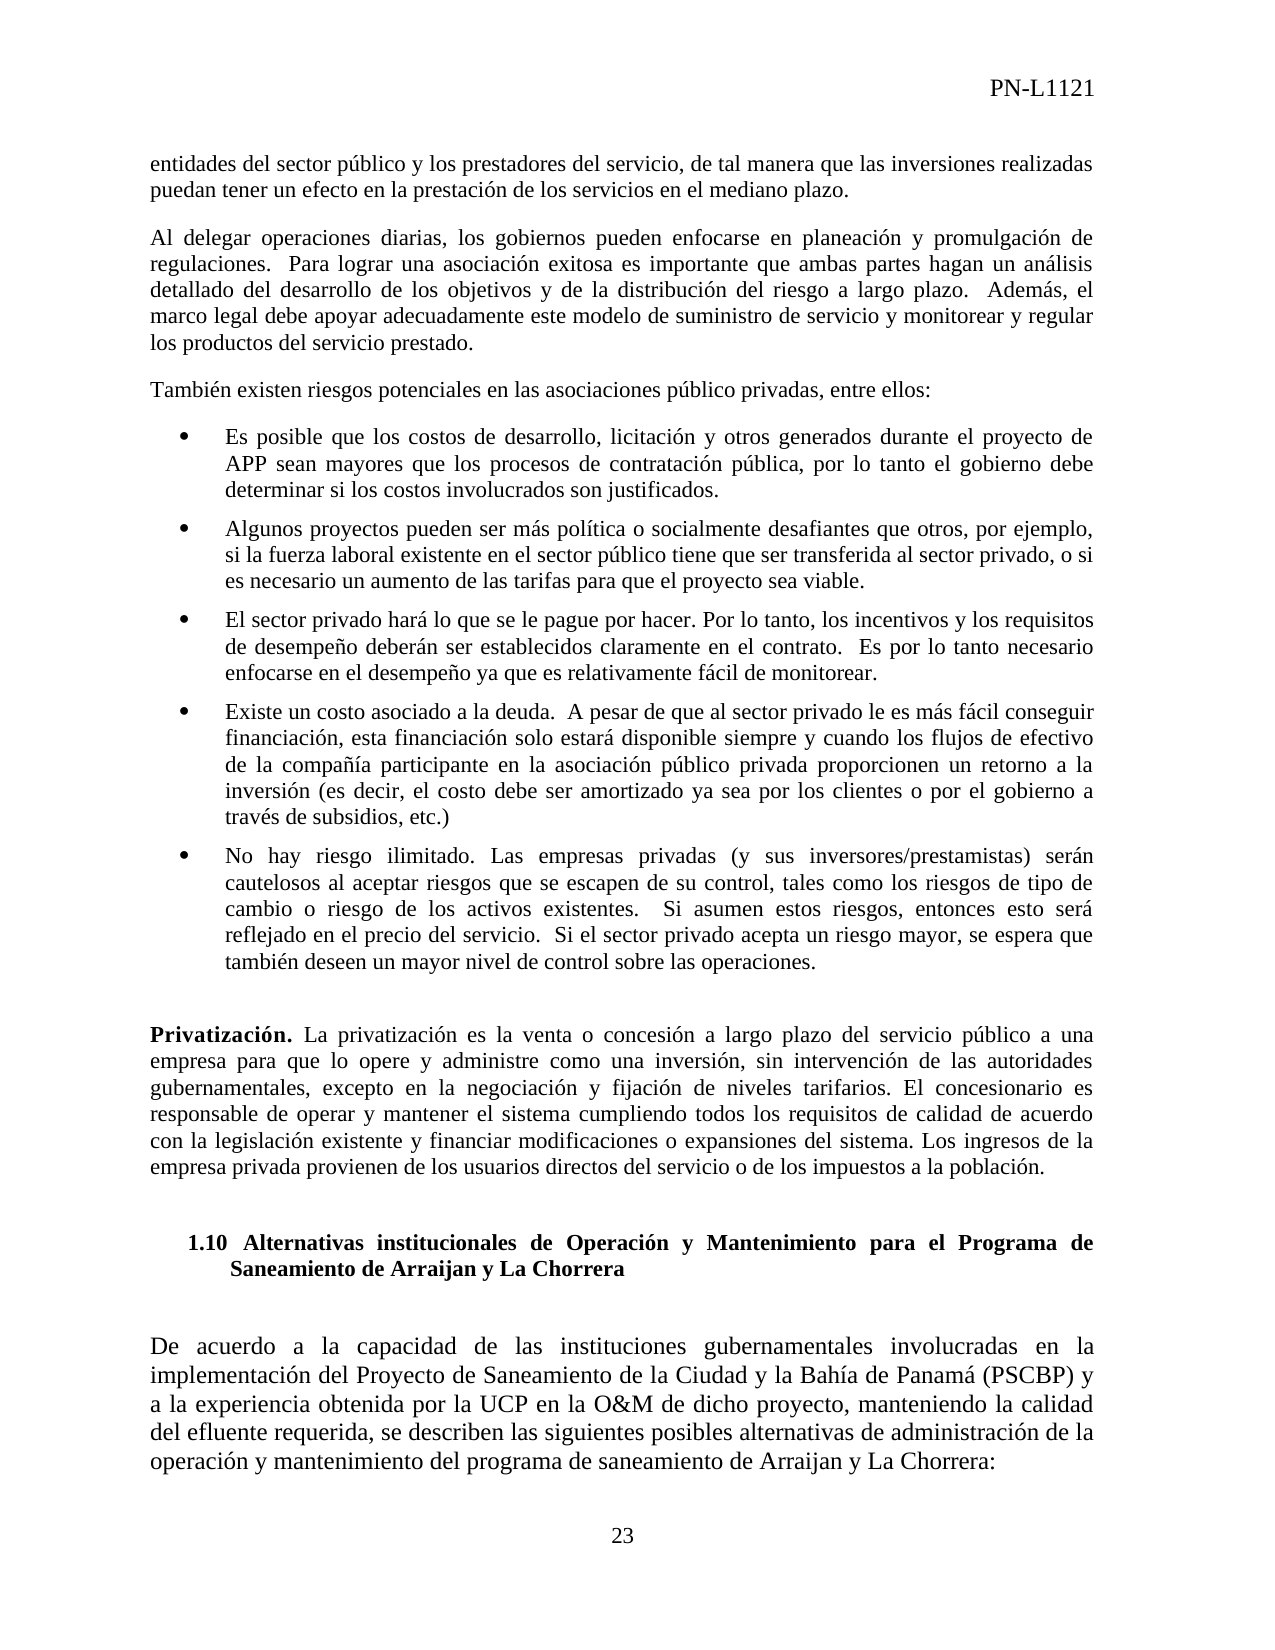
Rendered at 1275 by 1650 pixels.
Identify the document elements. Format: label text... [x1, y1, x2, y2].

text De acuerdo a la capacidad de las instituciones gubernamentales involucradas en la implementación del Proyecto de Saneamiento de la Ciudad y la Bahía de Panamá (PSCBP) y a la experiencia obtenida por la UCP en la O&M de dicho proyecto, manteniendo la calidad del efluente requerida, se describen las siguientes posibles alternativas de administración de la operación y mantenimiento del programa de saneamiento de Arraijan y La Chorrera: [150, 1331, 1095, 1475]
title Privatización. La privatización es la venta o concesión a largo plazo del servicio público a una empresa para que lo opere y administre como una inversión, sin intervención de las autoridades gubernamentales, excepto en la negociación y fijación de niveles tarifarios. El concesionario es responsable de operar y mantener el sistema cumpliendo todos los requisitos de calidad de acuerdo con la legislación existente y financiar modificaciones o expansiones del sistema. Los ingresos de la empresa privada provienen de los usuarios directos del servicio o de los impuestos a la población. [150, 1021, 1095, 1179]
list Existe un costo asociado a la deuda. A pesar de que al sector privado le es más fácil conseguir financiación, esta financiación solo estará disponible siempre y cuando los flujos de efectivo de la compañía participante en la asociación público privada proporcionen un retorno a la inversión (es decir, el costo debe ser amortizado ya sea por los clientes o por el gobierno a través de subsidios, etc.) [180, 698, 1095, 830]
list Alternativas institucionales de Operación y Mantenimiento para el Programa de Saneamiento de Arraijan y La Chorrera [187, 1229, 1095, 1282]
text También existen riesgos potenciales en las asociaciones público privadas, entre ellos: [150, 376, 1095, 402]
text Al delegar operaciones diarias, los gobiernos pueden enfocarse en planeación y promulgación de regulaciones. Para lograr una asociación exitosa es importante que ambas partes hagan un análisis detallado del desarrollo de los objetivos y de la distribución del riesgo a largo plazo. Además, el marco legal debe apoyar adecuadamente este modelo de suministro de servicio y monitorear y regular los productos del servicio prestado. [150, 223, 1095, 355]
list Algunos proyectos pueden ser más política o socialmente desafiantes que otros, por ejemplo, si la fuerza laboral existente en el sector público tiene que ser transferida al sector privado, o si es necesario un aumento de las tarifas para que el proyecto sea viable. [180, 515, 1095, 594]
list Es posible que los costos de desarrollo, licitación y otros generados durante el proyecto de APP sean mayores que los procesos de contratación pública, por lo tanto el gobierno debe determinar si los costos involucrados son justificados. [180, 423, 1095, 502]
list No hay riesgo ilimitado. Las empresas privadas (y sus inversores/prestamistas) serán cautelosos al aceptar riesgos que se escapen de su control, tales como los riesgos de tipo de cambio o riesgo de los activos existentes. Si asumen estos riesgos, entonces esto será reflejado en el precio del servicio. Si el sector privado acepta un riesgo mayor, se espera que también deseen un mayor nivel de control sobre las operaciones. [180, 842, 1095, 974]
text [150, 150, 1095, 203]
list El sector privado hará lo que se le pague por hacer. Por lo tanto, los incentivos y los requisitos de desempeño deberán ser establecidos claramente en el contrato. Es por lo tanto necesario enfocarse en el desempeño ya que es relativamente fácil de monitorear. [180, 606, 1095, 686]
